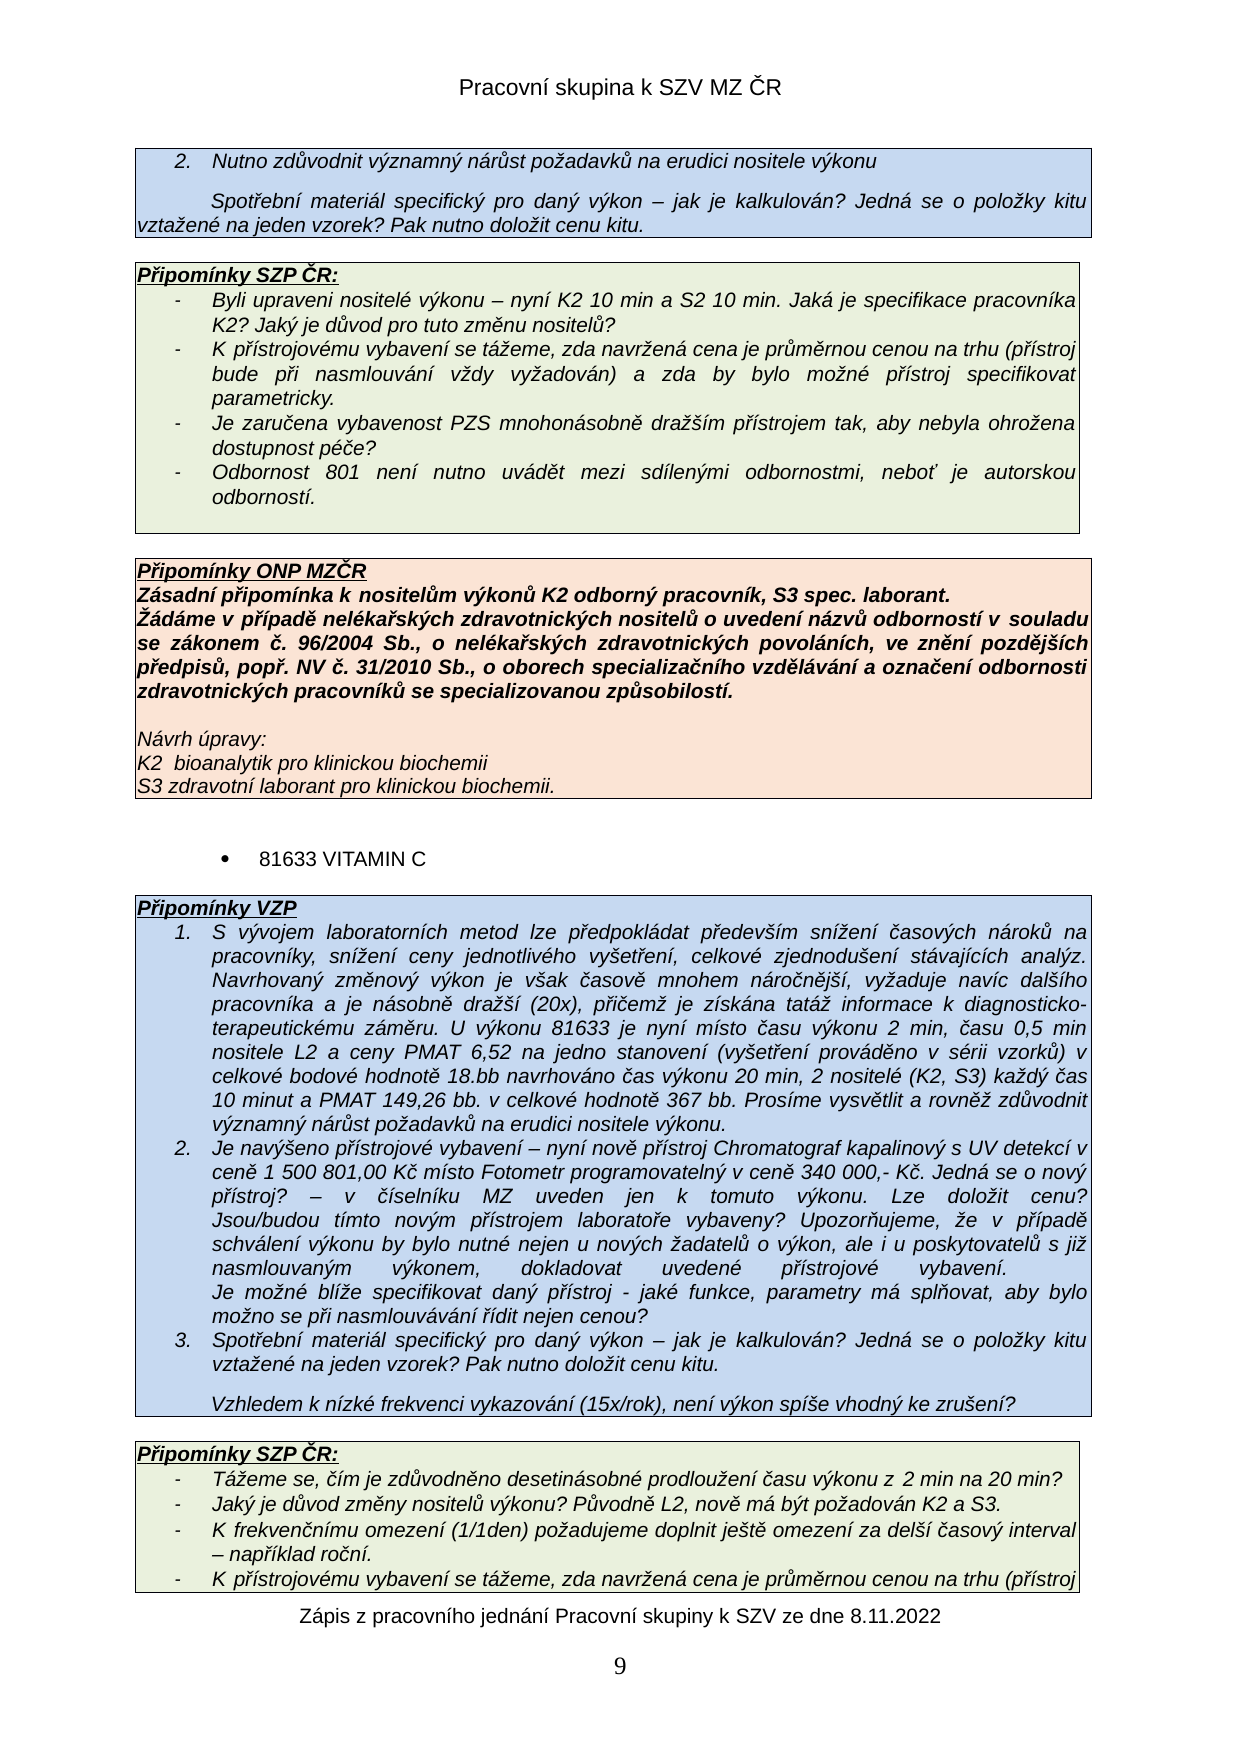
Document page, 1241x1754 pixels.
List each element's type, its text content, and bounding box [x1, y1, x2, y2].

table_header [136, 1442, 1079, 1592]
list 81633 VITAMIN C [221, 847, 1093, 871]
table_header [136, 149, 1091, 237]
table_header Připomínky VZP S vývojem laboratorních metod lze předpokládat především snížení časových nároků na pracovníky, snížení ceny jednotlivého vyšetření, celkové zjednodušení stávajících analýz. Navrhovaný změnový výkon je však časově mnohem náročnější, vyžaduje navíc dalšího pracovníka a je násobně dražší (20x), přičemž je získána tatáž informace k diagnosticko-terapeutickému záměru. U výkonu 81633 je nyní místo času výkonu 2 min, času 0,5 min nositele L2 a ceny PMAT 6,52 na jedno stanovení (vyšetření prováděno v sérii vzorků) v celkové bodové hodnotě 18.bb navrhováno čas výkonu 20 min, 2 nositelé (K2, S3) každý čas 10 minut a PMAT 149,26 bb. v celkové hodnotě 367 bb. Prosíme vysvětlit a rovněž zdůvodnit významný nárůst požadavků na erudici nositele výkonu. Je navýšeno přístrojové vybavení – nyní nově přístroj Chromatograf kapalinový s UV detekcí v ceně 1 500 801,00 Kč místo Fotometr programovatelný v ceně 340 000,- Kč. Jedná se o nový přístroj? – v číselníku MZ uveden jen k tomuto výkonu. Lze doložit cenu? Jsou/budou tímto novým přístrojem laboratoře vybaveny? Upozorňujeme, že v případě schválení výkonu by bylo nutné nejen u nových žadatelů o výkon, ale i u poskytovatelů s již nasmlouvaným výkonem, dokladovat uvedené přístrojové vybavení. Je možné blíže specifikovat daný přístroj - jaké funkce, parametry má splňovat, aby bylo možno se při nasmlouvávání řídit nejen cenou? Spotřební materiál specifický pro daný výkon – jak je kalkulován? Jedná se o položky kitu vztažené na jeden vzorek? Pak nutno doložit cenu kitu. Vzhledem k nízké frekvenci vykazování (15x/rok), není výkon spíše vhodný ke zrušení? [136, 896, 1091, 1416]
table_header Připomínky SZP ČR: Byli upraveni nositelé výkonu – nyní K2 10 min a S2 10 min. Jaká je specifikace pracovníka K2? Jaký je důvod pro tuto změnu nositelů? K přístrojovému vybavení se tážeme, zda navržená cena je průměrnou cenou na trhu (přístroj bude při nasmlouvání vždy vyžadován) a zda by bylo možné přístroj specifikovat parametricky. Je zaručena vybavenost PZS mnohonásobně dražším přístrojem tak, aby nebyla ohrožena dostupnost péče? Odbornost 801 není nutno uvádět mezi sdílenými odbornostmi, neboť je autorskou odborností. [136, 263, 1079, 533]
table_header Připomínky ONP MZČR Zásadní připomínka k nositelům výkonů K2 odborný pracovník, S3 spec. laborant. Žádáme v případě nelékařských zdravotnických nositelů o uvedení názvů odborností v souladu se zákonem č. 96/2004 Sb., o nelékařských zdravotnických povoláních, ve znění pozdějších předpisů, popř. NV č. 31/2010 Sb., o oborech specializačního vzdělávání a označení odbornosti zdravotnických pracovníků se specializovanou způsobilostí. Návrh úpravy: K2 bioanalytik pro klinickou biochemii S3 zdravotní laborant pro klinickou biochemii. [136, 559, 1091, 798]
